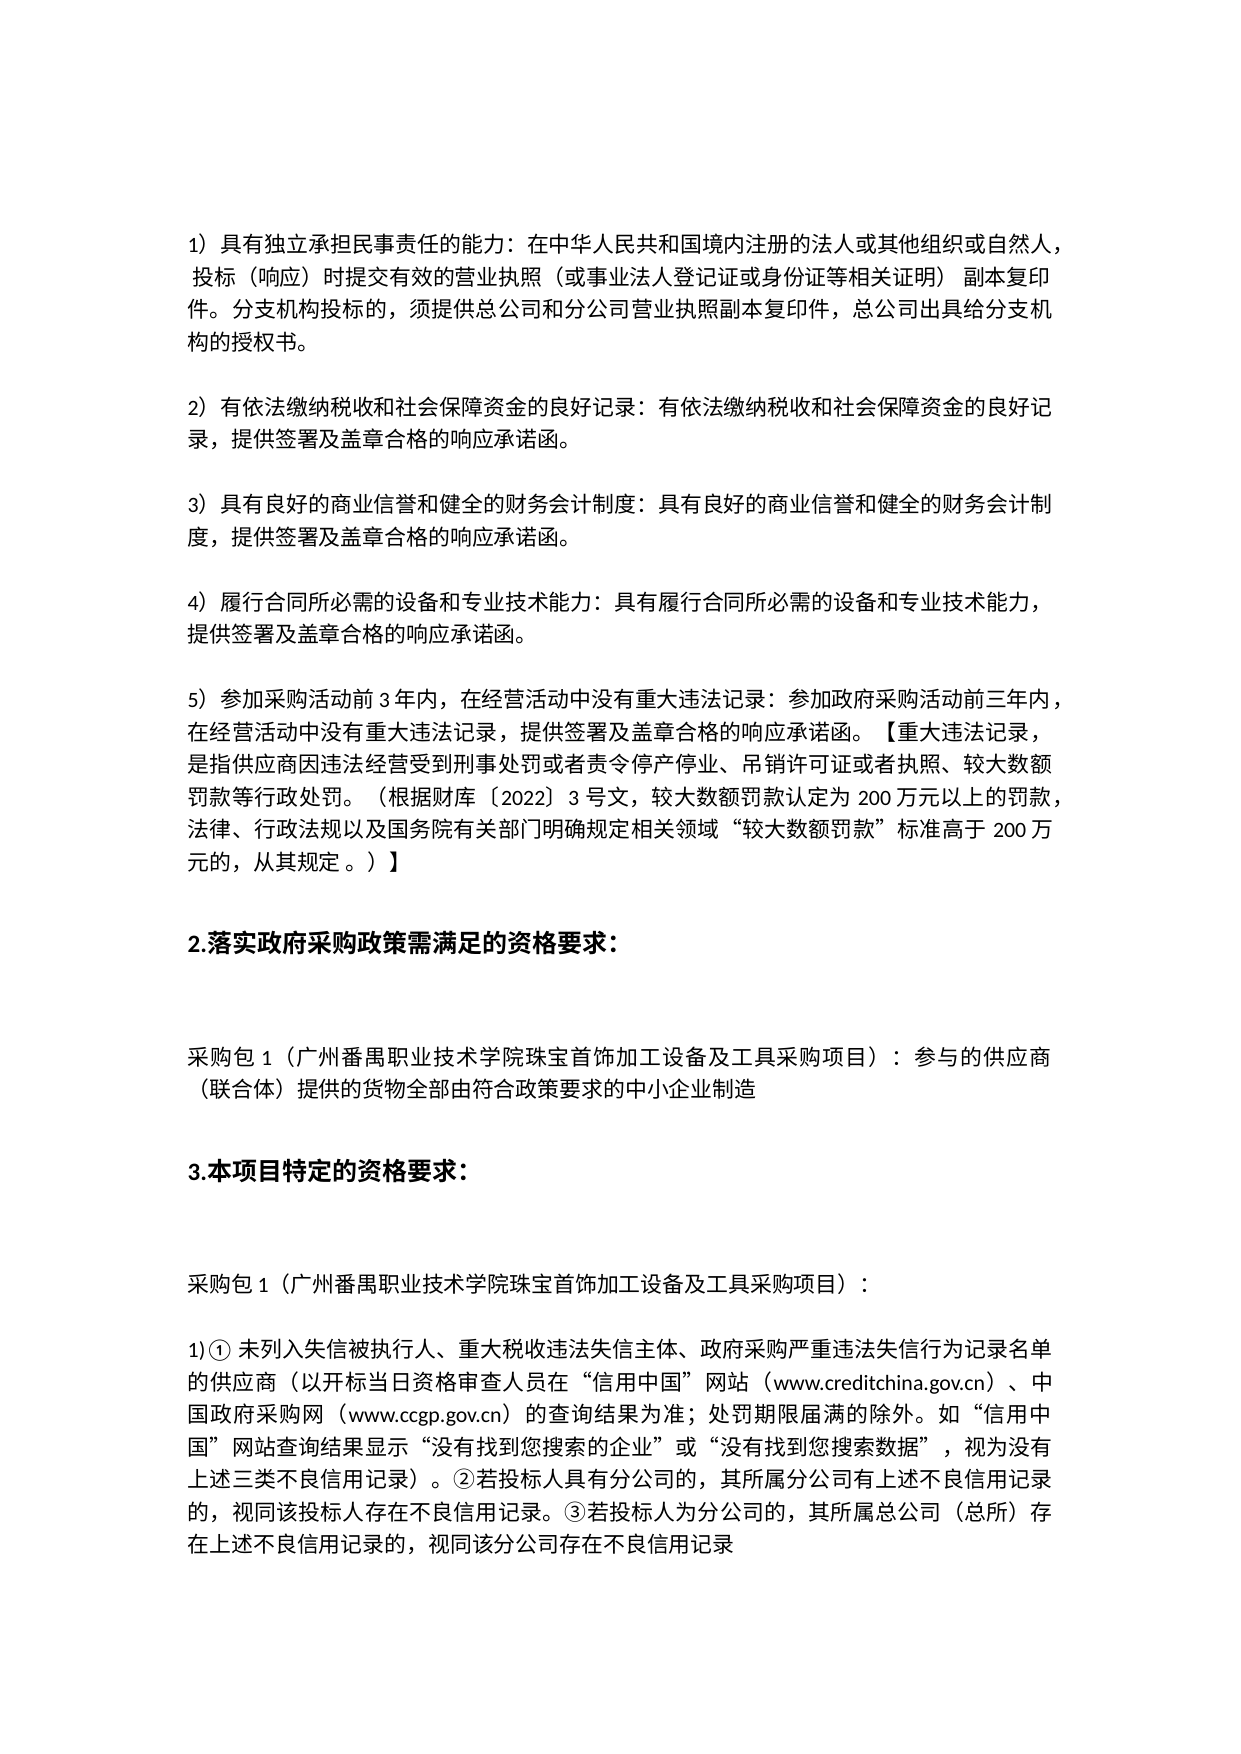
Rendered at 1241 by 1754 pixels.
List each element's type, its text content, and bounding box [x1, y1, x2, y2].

text 1)①未列入失信被执行人、重大税收违法失信主体、政府采购严重违法失信行为记录名单的供应商（以开标当日资格审查人员在“信用中国”网站（www.creditchina.gov.cn）、中国政府采购网（www.ccgp.gov.cn）的查询结果为准；处罚期限届满的除外。如“信用中国”网站查询结果显示“没有找到您搜索的企业”或“没有找到您搜索数据”，视为没有上述三类不良信用记录）。②若投标人具有分公司的，其所属分公司有上述不良信用记录的，视同该投标人存在不良信用记录。③若投标人为分公司的，其所属总公司（总所）存在上述不良信用记录的，视同该分公司存在不良信用记录 [187, 1332, 1053, 1559]
text 3.本项目特定的资格要求： [187, 1137, 1053, 1202]
text 1）具有独立承担民事责任的能力：在中华人民共和国境内注册的法人或其他组织或自然人， 投标（响应）时提交有效的营业执照（或事业法人登记证或身份证等相关证明） 副本复印件。分支机构投标的，须提供总公司和分公司营业执照副本复印件，总公司出具给分支机构的授权书。 [187, 227, 1053, 357]
text 采购包1（广州番禺职业技术学院珠宝首饰加工设备及工具采购项目）：参与的供应商（联合体）提供的货物全部由符合政策要求的中小企业制造 [187, 1039, 1053, 1104]
text 采购包1（广州番禺职业技术学院珠宝首饰加工设备及工具采购项目）： [187, 1267, 1053, 1299]
text 3）具有良好的商业信誉和健全的财务会计制度：具有良好的商业信誉和健全的财务会计制度，提供签署及盖章合格的响应承诺函。 [187, 487, 1053, 552]
text 4）履行合同所必需的设备和专业技术能力：具有履行合同所必需的设备和专业技术能力，提供签署及盖章合格的响应承诺函。 [187, 584, 1053, 649]
text 5）参加采购活动前3年内，在经营活动中没有重大违法记录：参加政府采购活动前三年内，在经营活动中没有重大违法记录，提供签署及盖章合格的响应承诺函。【重大违法记录，是指供应商因违法经营受到刑事处罚或者责令停产停业、吊销许可证或者执照、较大数额罚款等行政处罚。（根据财库〔2022〕3 号文，较大数额罚款认定为200万元以上的罚款，法律、行政法规以及国务院有关部门明确规定相关领域“较大数额罚款”标准高于200万元的，从其规定 。）】 [187, 682, 1053, 877]
text 2）有依法缴纳税收和社会保障资金的良好记录：有依法缴纳税收和社会保障资金的良好记录，提供签署及盖章合格的响应承诺函。 [187, 389, 1053, 454]
text 2.落实政府采购政策需满足的资格要求： [187, 909, 1053, 974]
